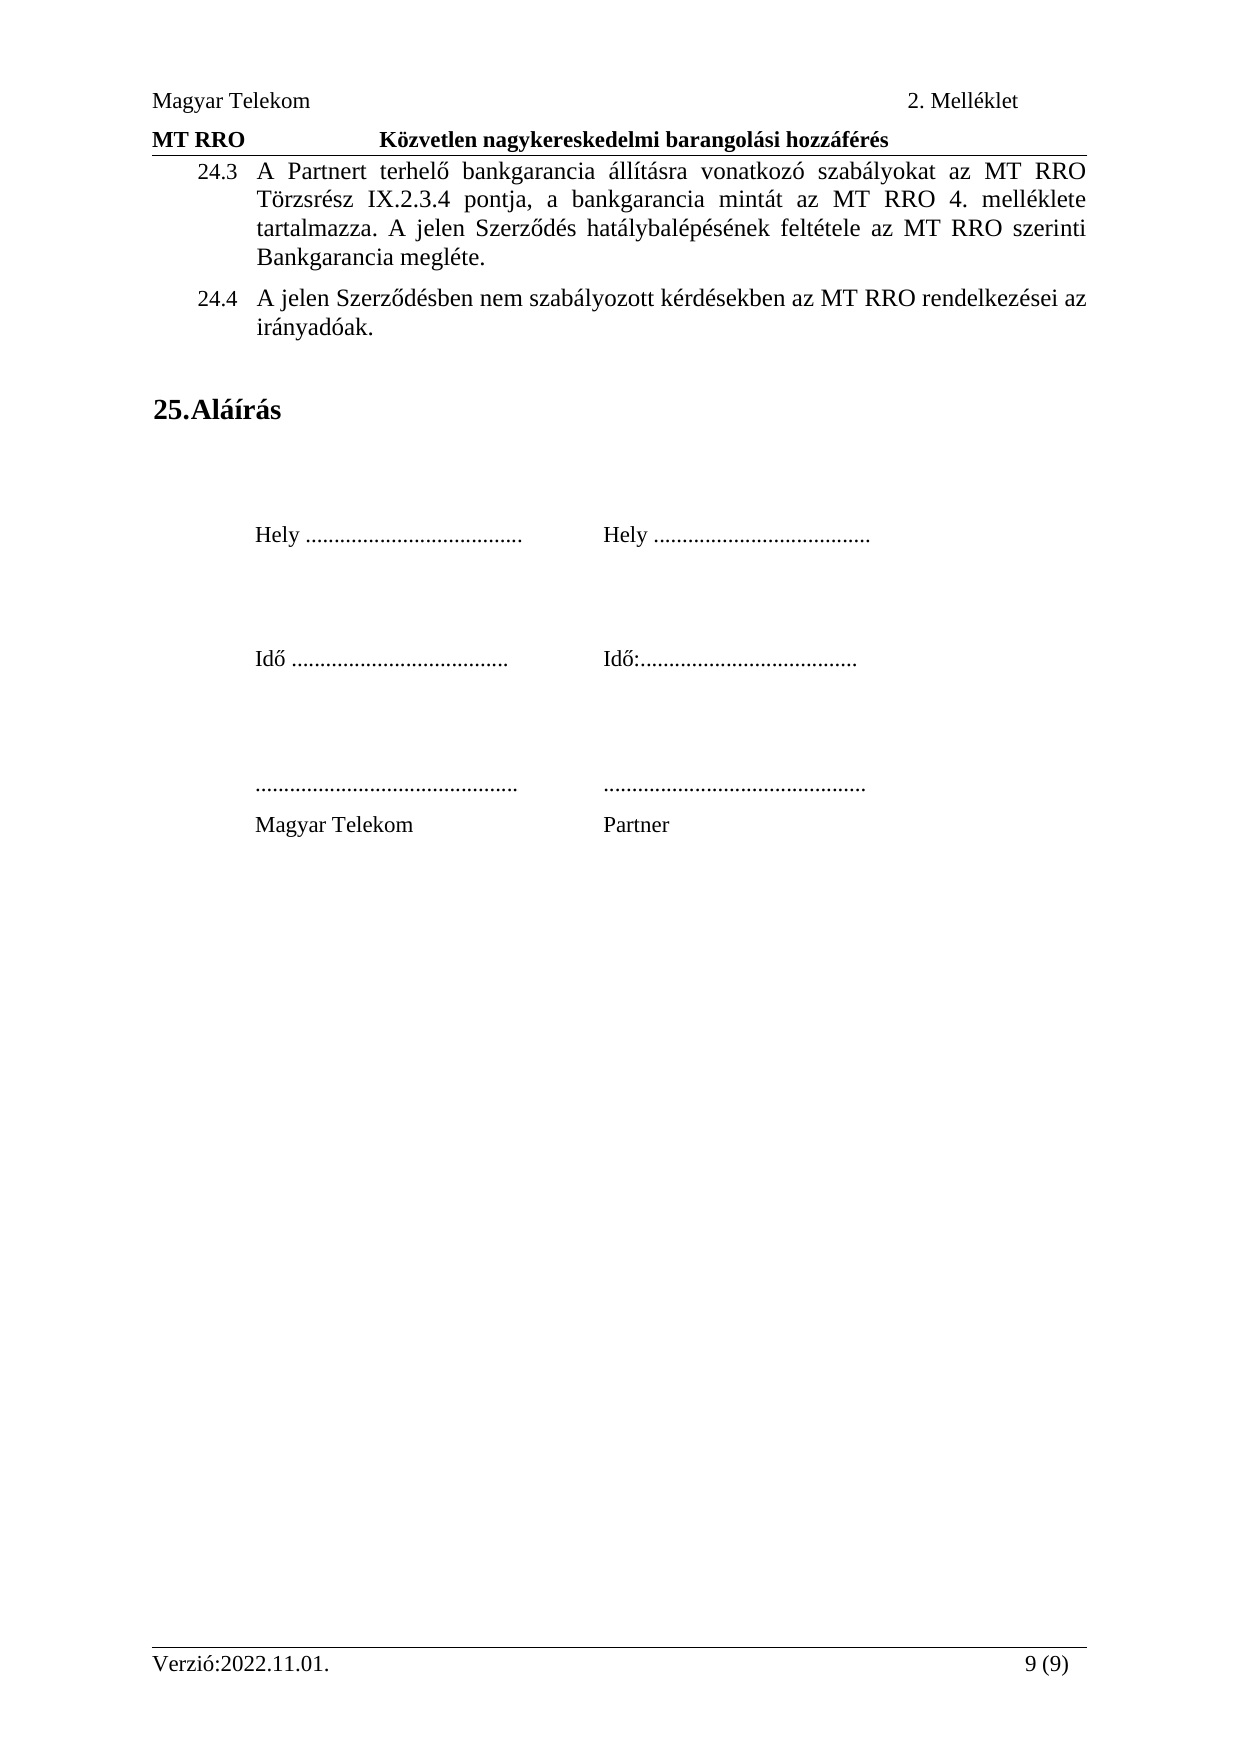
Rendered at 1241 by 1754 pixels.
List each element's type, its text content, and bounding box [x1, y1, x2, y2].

text Magyar Telekom Partner [255, 811, 1087, 838]
subtitle Aláírás [153, 392, 1087, 426]
list A jelen Szerződésben nem szabályozott kérdésekben az MT RRO rendelkezései az irányadóak. [197, 283, 1087, 341]
text Idő ...................................... Idő:...................................... [255, 646, 1087, 672]
list A Partnert terhelő bankgarancia állításra vonatkozó szabályokat az MT RRO Törzsrész IX.2.3.4 pontja, a bankgarancia mintát az MT RRO 4. melléklete tartalmazza. A jelen Szerződés hatálybalépésének feltétele az MT RRO szerinti Bankgarancia megléte. [197, 156, 1087, 271]
text .............................................. .............................................. [255, 770, 1087, 796]
text Hely ...................................... Hely ...................................... [255, 521, 1087, 547]
